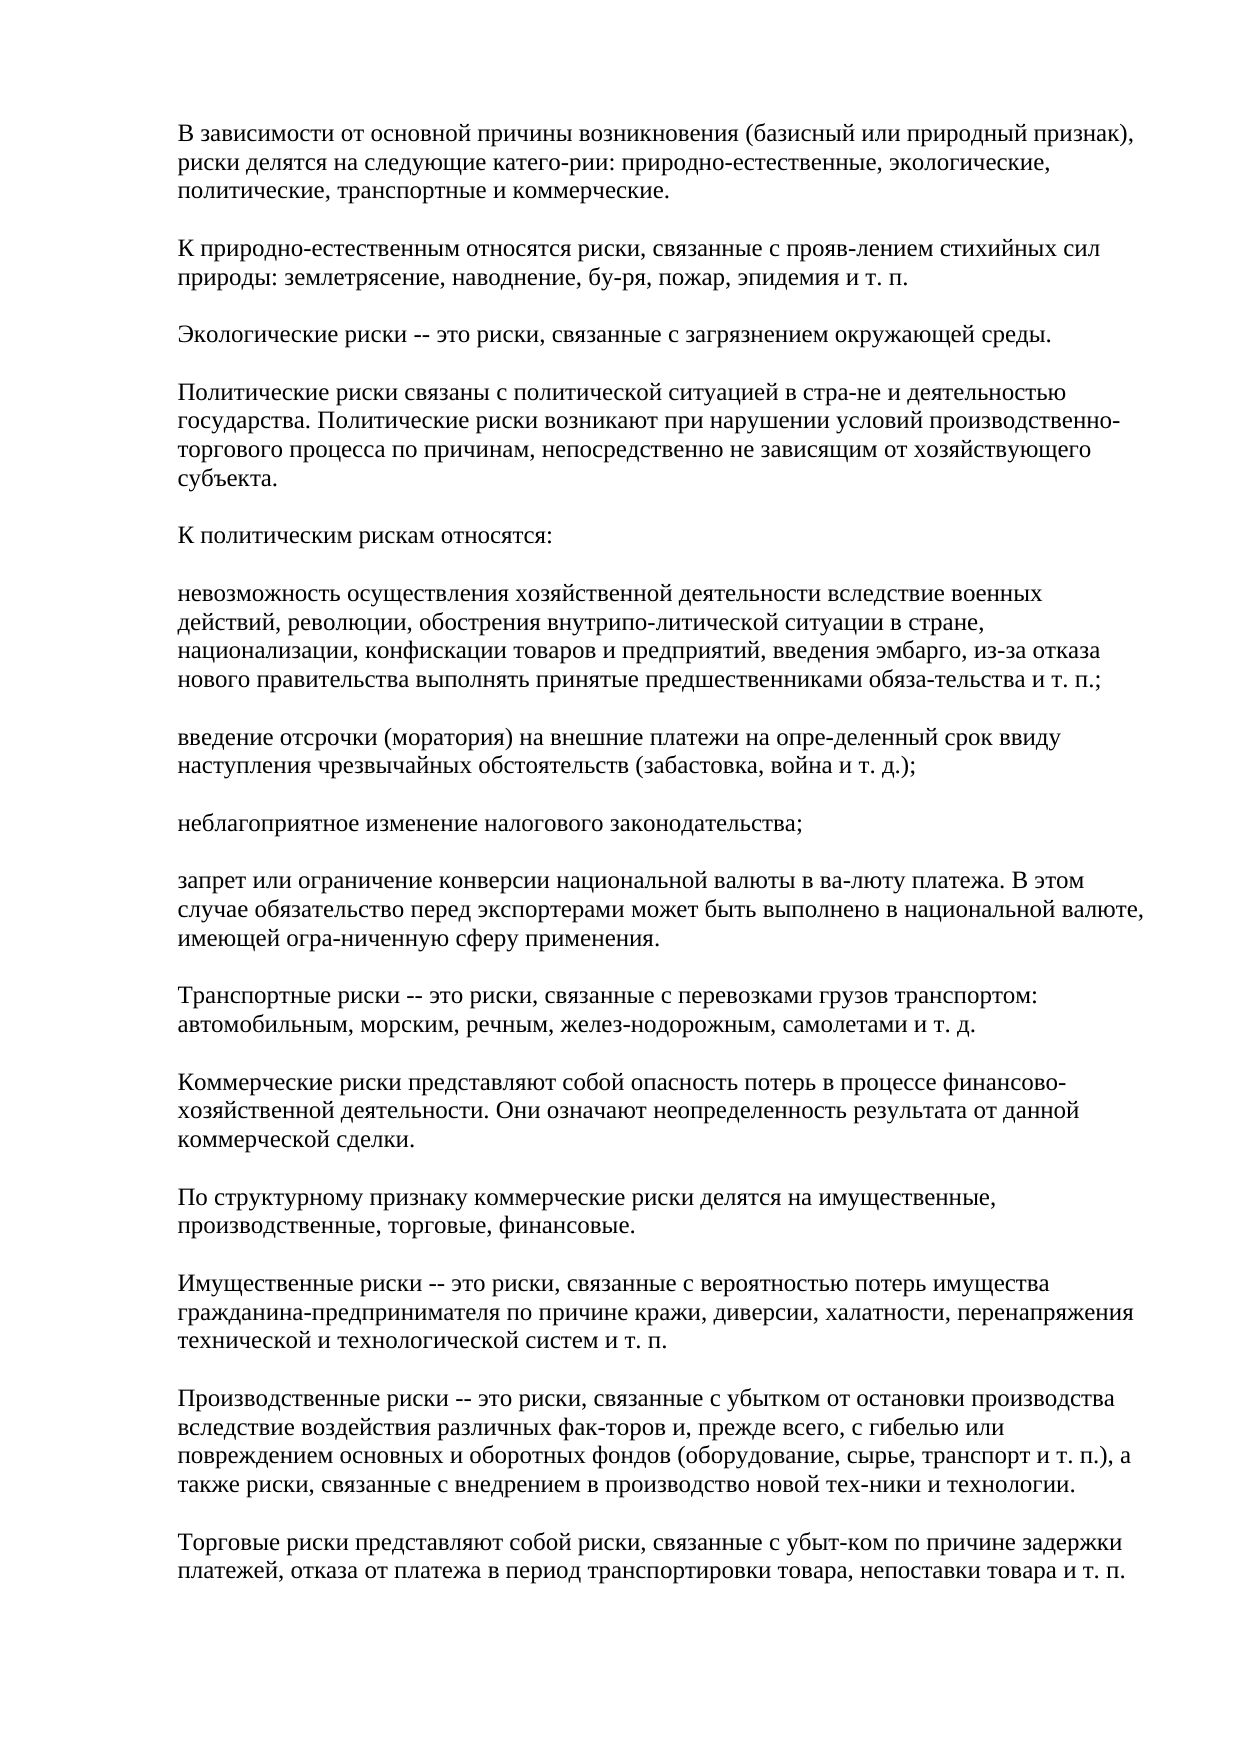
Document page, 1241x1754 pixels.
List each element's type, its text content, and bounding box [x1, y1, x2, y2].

text невозможность осуществления хозяйственной деятельности вследствие военных действий, революции, обострения внутрипо-литической ситуации в стране, национализации, конфискации товаров и предприятий, введения эмбарго, из-за отказа нового правительства выполнять принятые предшественниками обяза-тельства и т. п.; [177, 578, 1152, 693]
text Транспортные риски -- это риски, связанные с перевозками грузов транспортом: автомобильным, морским, речным, желез-нодорожным, самолетами и т. д. [177, 981, 1152, 1038]
text введение отсрочки (моратория) на внешние платежи на опре-деленный срок ввиду наступления чрезвычайных обстоятельств (забастовка, война и т. д.); [177, 722, 1152, 779]
text В зависимости от основной причины возникновения (базисный или природный признак), риски делятся на следующие катего-рии: природно-естественные, экологические, политические, транспортные и коммерческие. [177, 118, 1152, 204]
text К политическим рискам относятся: [177, 521, 1152, 549]
text неблагоприятное изменение налогового законодательства; [177, 808, 1152, 837]
text Политические риски связаны с политической ситуацией в стра-не и деятельностью государства. Политические риски возникают при нарушении условий производственно-торгового процесса по причинам, непосредственно не зависящим от хозяйствующего субъекта. [177, 377, 1152, 492]
text Экологические риски -- это риски, связанные с загрязнением окружающей среды. [177, 319, 1152, 348]
text Торговые риски представляют собой риски, связанные с убыт-ком по причине задержки платежей, отказа от платежа в период транспортировки товара, непоставки товара и т. п. [177, 1527, 1152, 1584]
text Имущественные риски -- это риски, связанные с вероятностью потерь имущества гражданина-предпринимателя по причине кражи, диверсии, халатности, перенапряжения технической и технологической систем и т. п. [177, 1268, 1152, 1354]
text По структурному признаку коммерческие риски делятся на имущественные, производственные, торговые, финансовые. [177, 1182, 1152, 1239]
text Производственные риски -- это риски, связанные с убытком от остановки производства вследствие воздействия различных фак-торов и, прежде всего, с гибелью или повреждением основных и оборотных фондов (оборудование, сырье, транспорт и т. п.), а также риски, связанные с внедрением в производство новой тех-ники и технологии. [177, 1383, 1152, 1498]
text К природно-естественным относятся риски, связанные с прояв-лением стихийных сил природы: землетрясение, наводнение, бу-ря, пожар, эпидемия и т. п. [177, 233, 1152, 291]
text Коммерческие риски представляют собой опасность потерь в процессе финансово-хозяйственной деятельности. Они означают неопределенность результата от данной коммерческой сделки. [177, 1067, 1152, 1153]
text запрет или ограничение конверсии национальной валюты в ва-люту платежа. В этом случае обязательство перед экспортерами может быть выполнено в национальной валюте, имеющей огра-ниченную сферу применения. [177, 866, 1152, 952]
